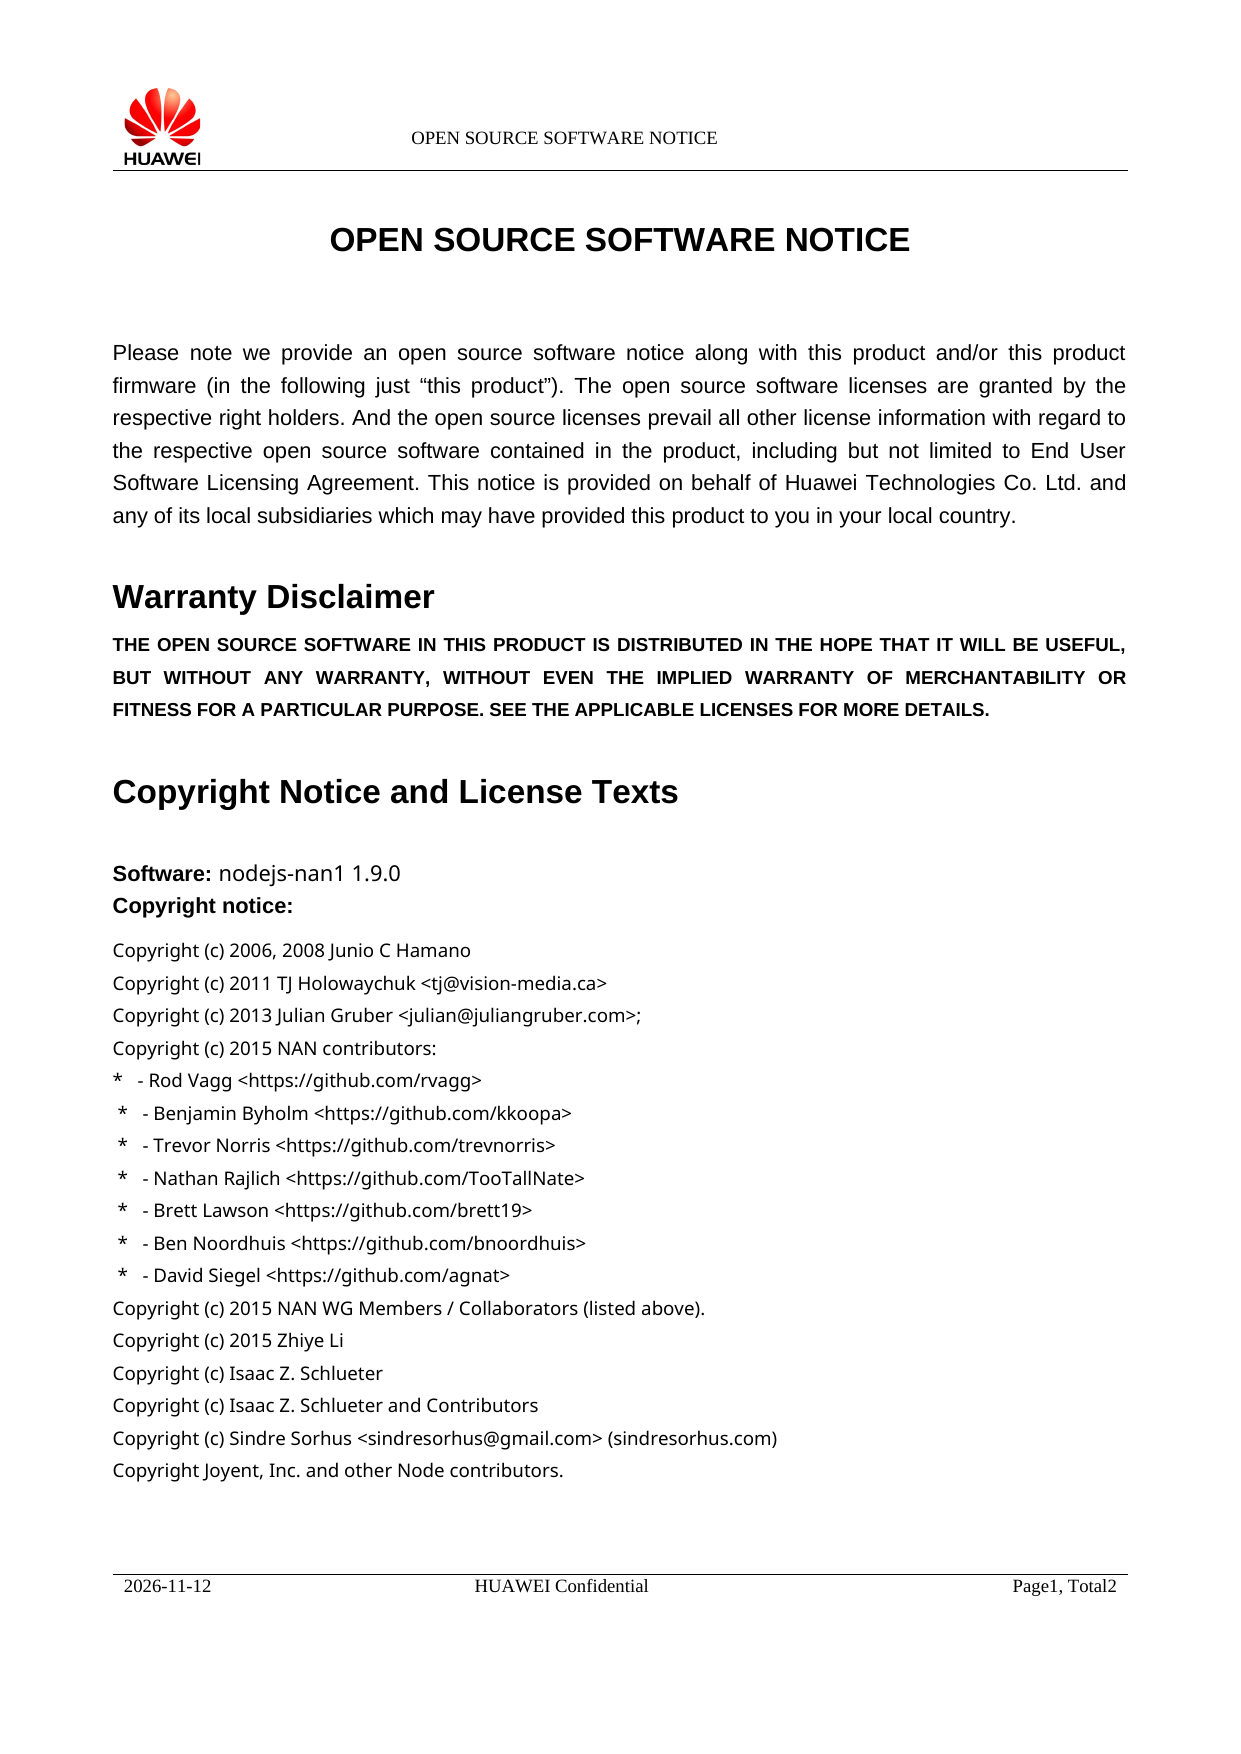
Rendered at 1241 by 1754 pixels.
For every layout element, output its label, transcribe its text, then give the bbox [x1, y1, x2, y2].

text Copyright (c) 2015 Zhiye Li [112, 1324, 1128, 1356]
text The open source software in this product is distributed in the hope that it will be useful, but WITHOUT ANY WARRANTY, without even the implied warranty of MERCHANTABILITY or FITNESS FOR A PARTICULAR PURPOSE. See the applicable licenses for more details. [112, 629, 1128, 726]
text * - David Siegel <https://github.com/agnat> [112, 1259, 1128, 1291]
text Copyright Joyent, Inc. and other Node contributors. [112, 1454, 1128, 1486]
text Copyright (c) 2006, 2008 Junio C Hamano [112, 934, 1128, 966]
text * - Trevor Norris <https://github.com/trevnorris> [112, 1129, 1128, 1161]
text * - Ben Noordhuis <https://github.com/bnoordhuis> [112, 1226, 1128, 1259]
text * - Nathan Rajlich <https://github.com/TooTallNate> [112, 1161, 1128, 1194]
text Copyright (c) Isaac Z. Schlueter [112, 1356, 1128, 1389]
text * - Benjamin Byholm <https://github.com/kkoopa> [112, 1096, 1128, 1129]
text Copyright notice: [112, 889, 1128, 921]
text Copyright (c) 2011 TJ Holowaychuk <tj@vision-media.ca> [112, 966, 1128, 999]
text OPEN SOURCE SOFTWARE NOTICE [112, 206, 1128, 271]
text Warranty Disclaimer [112, 564, 1128, 629]
text Copyright (c) 2013 Julian Gruber <julian@juliangruber.com>; [112, 999, 1128, 1031]
text Please note we provide an open source software notice along with this product and/or this product firmware (in the following just “this product”). The open source software licenses are granted by the respective right holders. And the open source licenses prevail all other license information with regard to the respective open source software contained in the product, including but not limited to End User Software Licensing Agreement. This notice is provided on behalf of Huawei Technologies Co. Ltd. and any of its local subsidiaries which may have provided this product to you in your local country. [112, 336, 1128, 531]
text Copyright Notice and License Texts [112, 759, 1128, 824]
title Software: nodejs-nan1 1.9.0 [112, 856, 1128, 889]
text * - Brett Lawson <https://github.com/brett19> [112, 1194, 1128, 1226]
text Copyright (c) 2015 NAN contributors: [112, 1031, 1128, 1064]
text Copyright (c) Isaac Z. Schlueter and Contributors [112, 1389, 1128, 1421]
picture [124, 88, 201, 165]
text Copyright (c) Sindre Sorhus <sindresorhus@gmail.com> (sindresorhus.com) [112, 1421, 1128, 1454]
text Copyright (c) 2015 NAN WG Members / Collaborators (listed above). [112, 1291, 1128, 1324]
text * - Rod Vagg <https://github.com/rvagg> [112, 1064, 1128, 1096]
